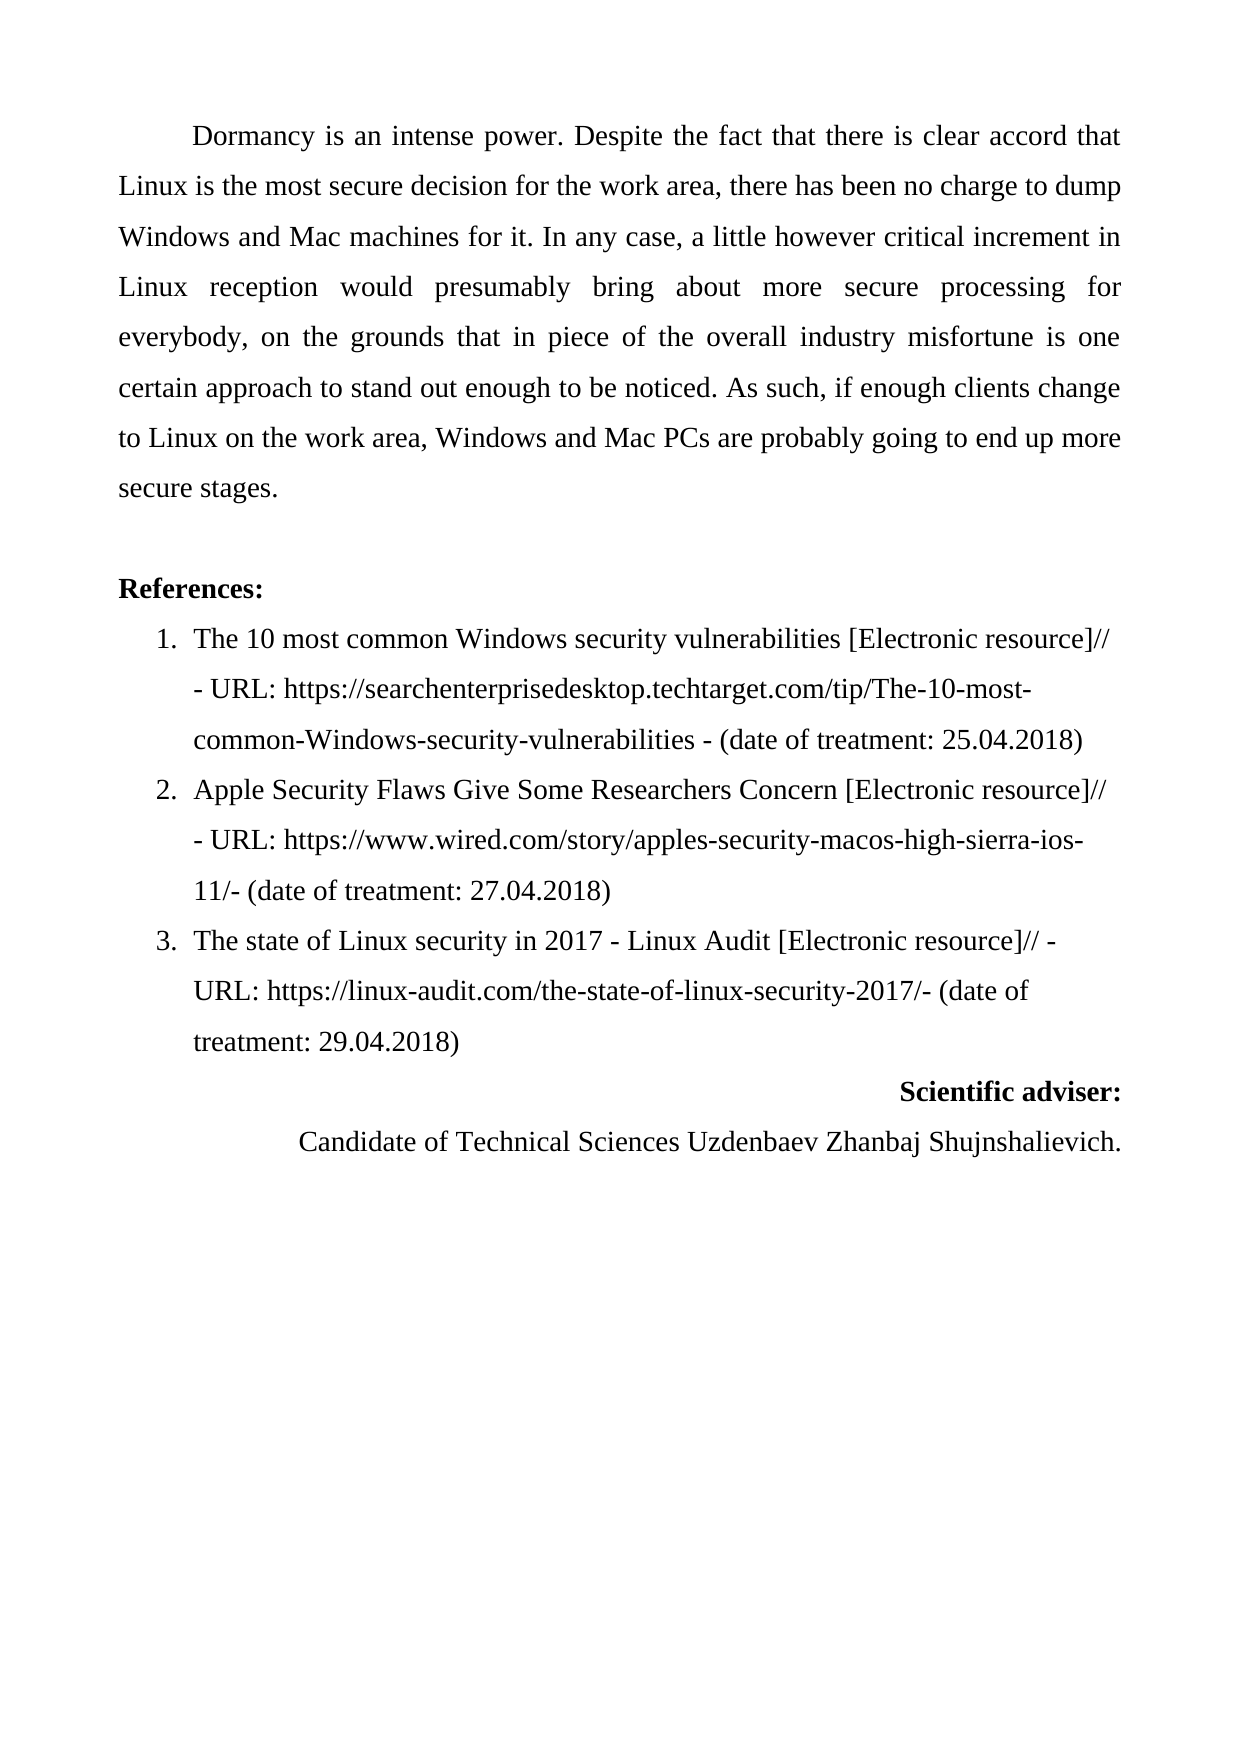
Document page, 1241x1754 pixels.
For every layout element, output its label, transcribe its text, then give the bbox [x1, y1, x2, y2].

text References: [118, 571, 1122, 604]
text Scientific adviser: [156, 1074, 1122, 1108]
text Candidate of Technical Sciences Uzdenbaev Zhanbaj Shujnshalievich. [156, 1124, 1122, 1158]
text Dormancy is an intense power. Despite the fact that there is clear accord that Linux is the most secure decision for the work area, there has been no charge to dump Windows and Mac machines for it. In any case, a little however critical increment in Linux reception would presumably bring about more secure processing for everybody, on the grounds that in piece of the overall industry misfortune is one certain approach to stand out enough to be noticed. As such, if enough clients change to Linux on the work area, Windows and Mac PCs are probably going to end up more secure stages. [118, 118, 1122, 504]
list The state of Linux security in 2017 - Linux Audit [Electronic resource]// - URL: https://linux-audit.com/the-state-of-linux-security-2017/- (date of treatment: 29.04.2018) [156, 923, 1122, 1057]
list Apple Security Flaws Give Some Researchers Concern [Electronic resource]// - URL: https://www.wired.com/story/apples-security-macos-high-sierra-ios-11/- (date of treatment: 27.04.2018) [156, 772, 1122, 906]
list The 10 most common Windows security vulnerabilities [Electronic resource]// - URL: https://searchenterprisedesktop.techtarget.com/tip/The-10-most-common-Windows-security-vulnerabilities - (date of treatment: 25.04.2018) [156, 621, 1122, 755]
